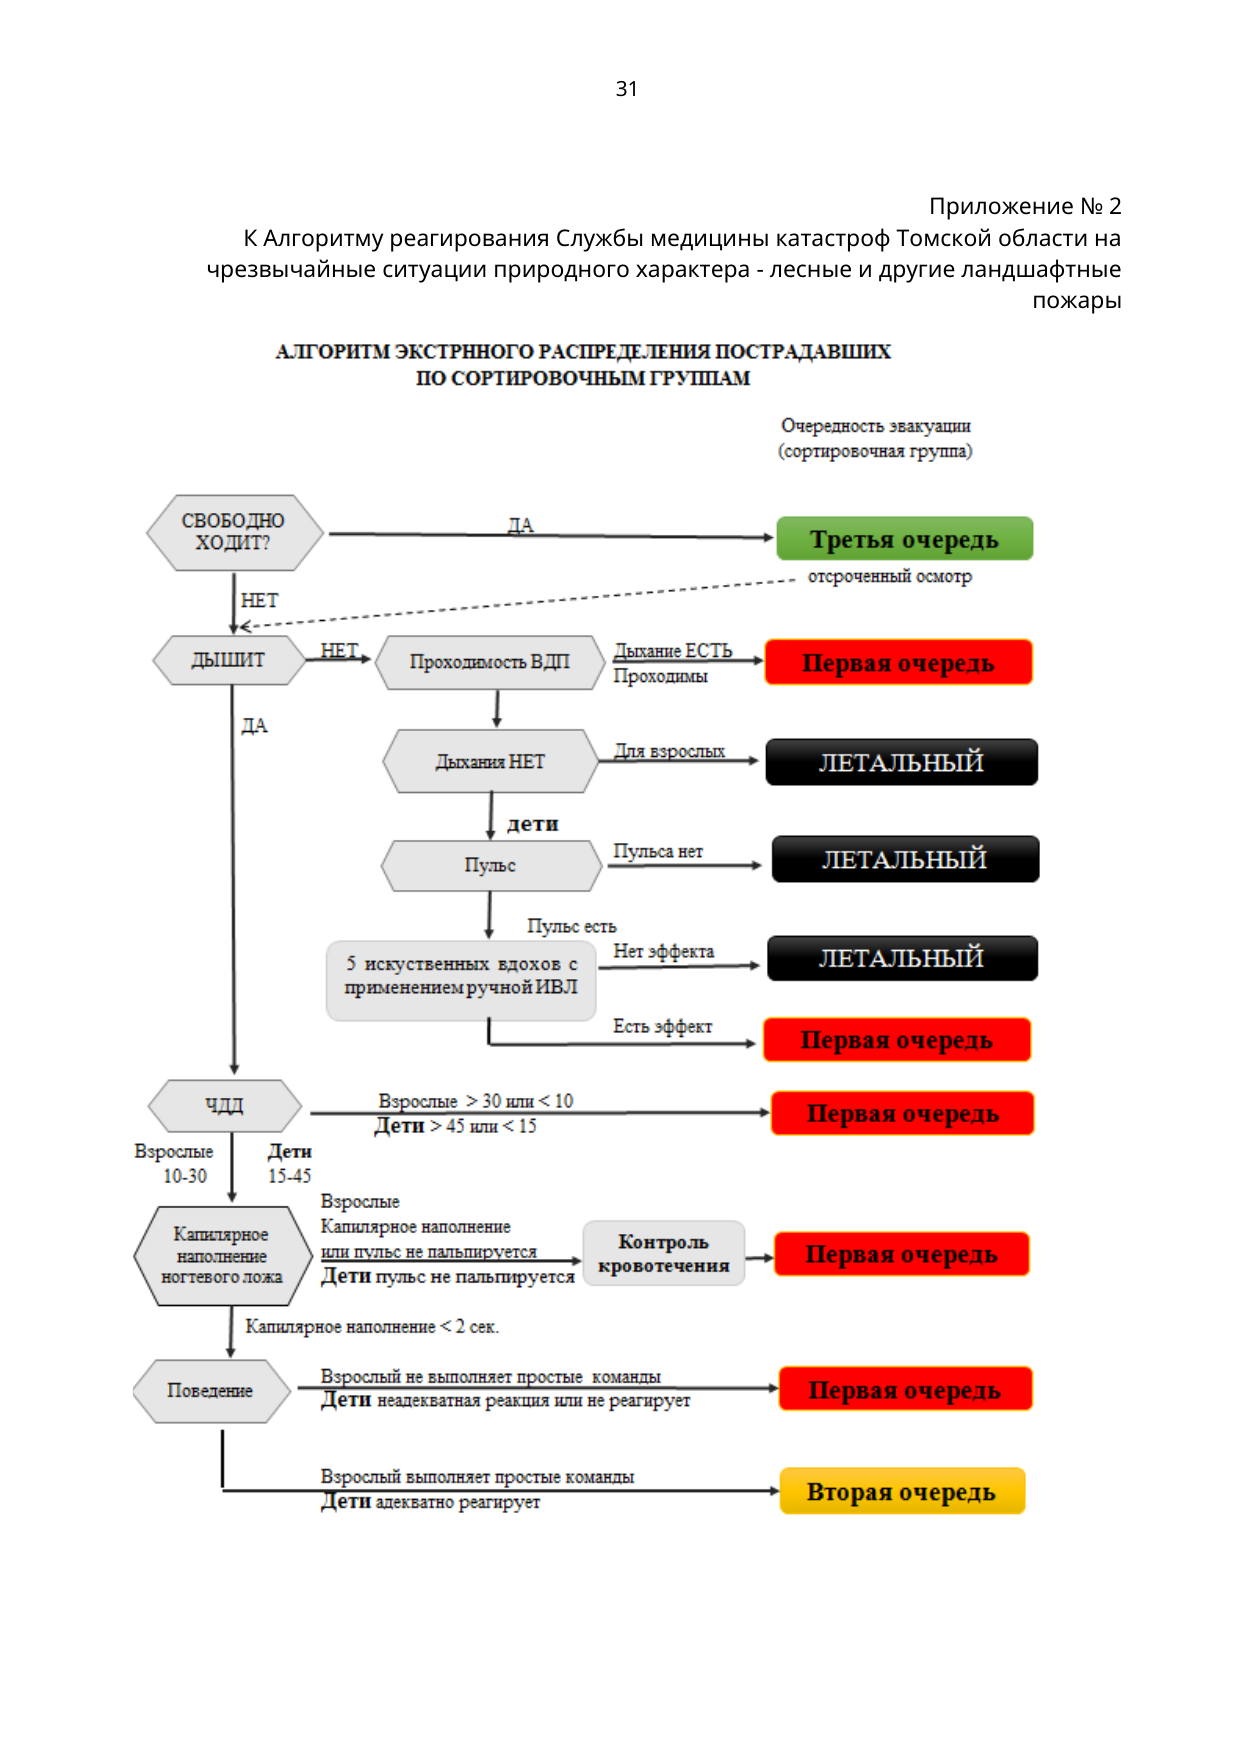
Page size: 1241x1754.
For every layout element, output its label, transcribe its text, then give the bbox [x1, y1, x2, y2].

picture [132, 315, 1076, 1538]
text Приложение № 2 [133, 190, 1122, 222]
text К Алгоритму реагирования Службы медицины катастроф Томской области на чрезвычайные ситуации природного характера - лесные и другие ландшафтные пожары [133, 222, 1122, 315]
